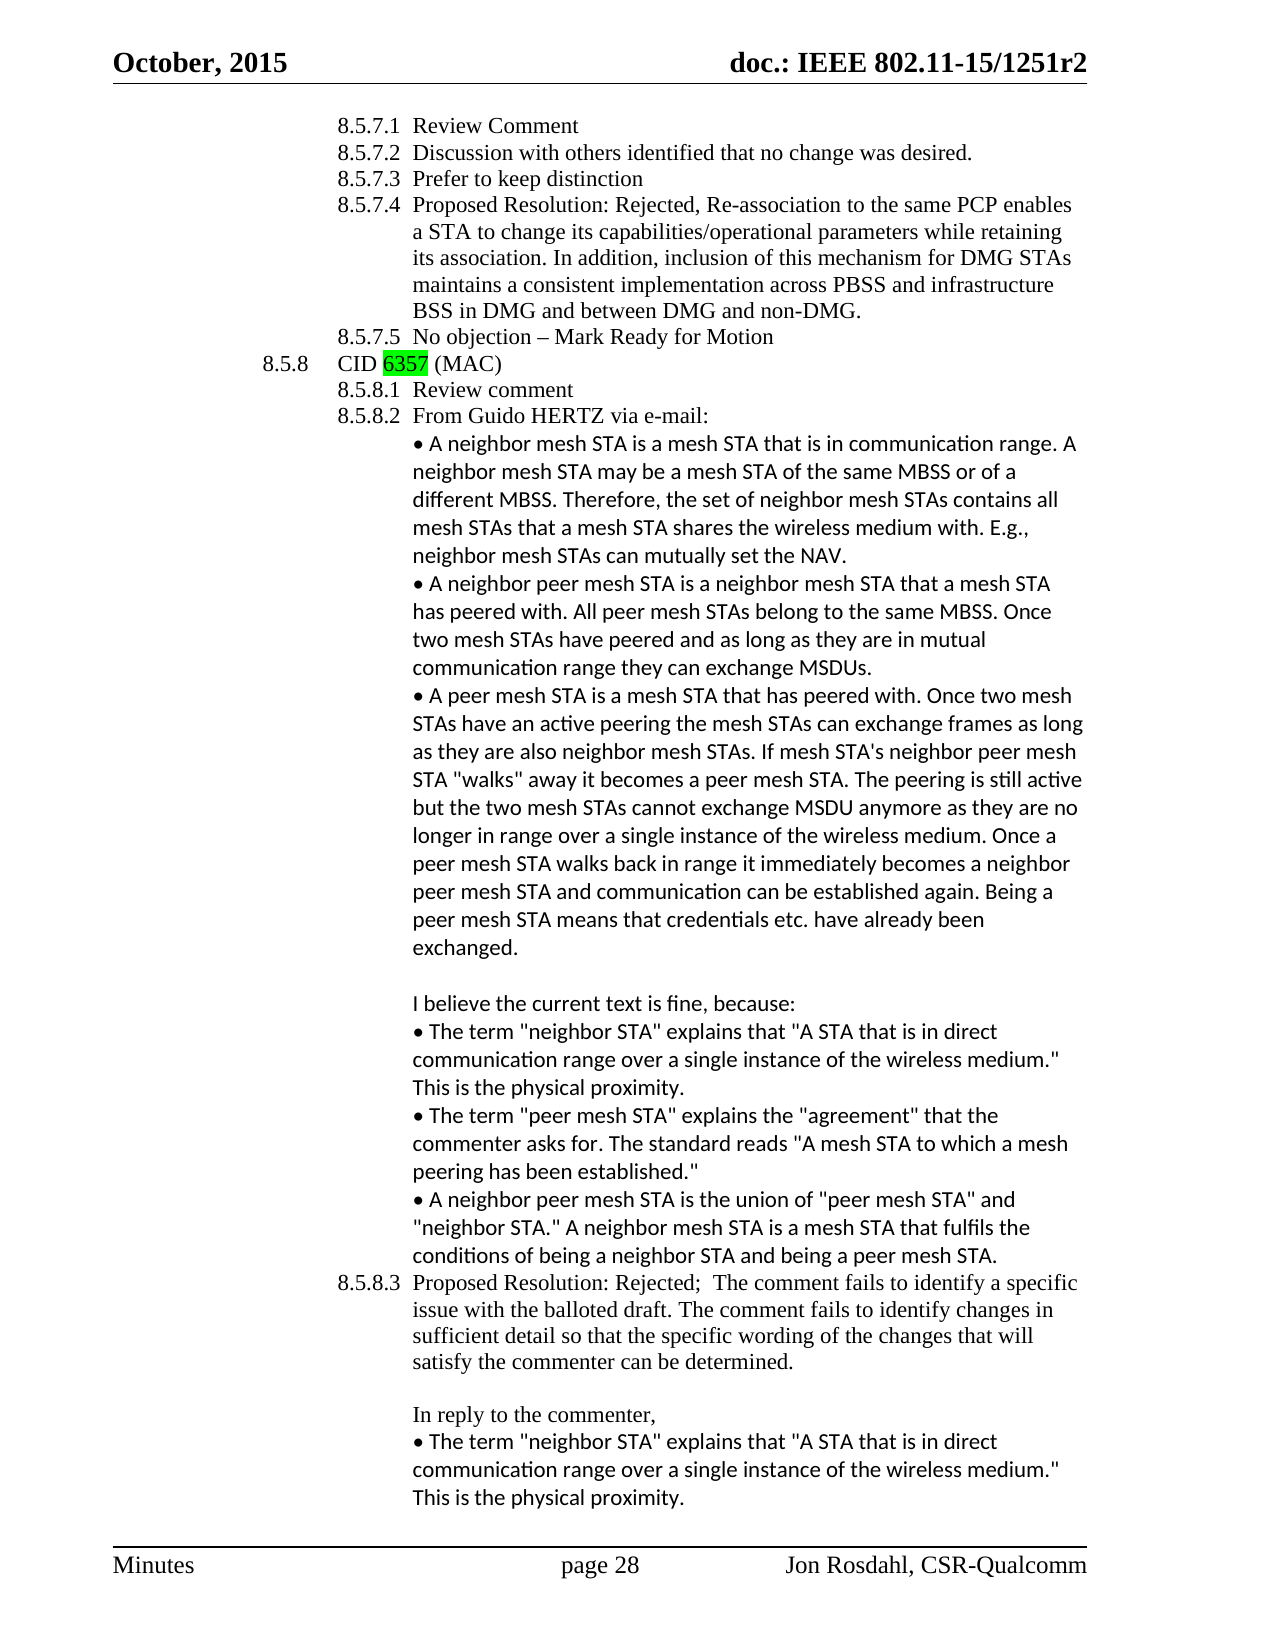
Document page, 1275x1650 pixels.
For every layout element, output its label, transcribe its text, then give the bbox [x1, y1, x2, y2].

list Review comment [337, 376, 1087, 402]
list No objection – Mark Ready for Motion [337, 323, 1087, 350]
list From Guido HERTZ via e-mail: [337, 402, 1087, 429]
list CID 6357 (MAC) [428, 350, 1087, 376]
list Review Comment [337, 112, 1087, 139]
text • The term "neighbor STA" explains that "A STA that is in direct communication range over a single instance of the wireless medium." This is the physical proximity. [412, 1017, 1087, 1101]
list Proposed Resolution: Rejected; The comment fails to identify a specific issue with the balloted draft. The comment fails to identify changes in sufficient detail so that the specific wording of the changes that will satisfy the commenter can be determined. [337, 1269, 1087, 1375]
text • The term "neighbor STA" explains that "A STA that is in direct communication range over a single instance of the wireless medium." This is the physical proximity. [412, 1427, 1087, 1512]
text • A peer mesh STA is a mesh STA that has peered with. Once two mesh STAs have an active peering the mesh STAs can exchange frames as long as they are also neighbor mesh STAs. If mesh STA's neighbor peer mesh STA "walks" away it becomes a peer mesh STA. The peering is still active but the two mesh STAs cannot exchange MSDU anymore as they are no longer in range over a single instance of the wireless medium. Once a peer mesh STA walks back in range it immediately becomes a neighbor peer mesh STA and communication can be established again. Being a peer mesh STA means that credentials etc. have already been exchanged. [412, 681, 1087, 961]
list CID 6357 (MAC) [262, 350, 383, 376]
list Prefer to keep distinction [337, 165, 1087, 192]
text In reply to the commenter, [412, 1401, 1087, 1427]
list Proposed Resolution: Rejected, Re-association to the same PCP enables a STA to change its capabilities/operational parameters while retaining its association. In addition, inclusion of this mechanism for DMG STAs maintains a consistent implementation across PBSS and infrastructure BSS in DMG and between DMG and non-DMG. [337, 192, 1087, 323]
text • A neighbor peer mesh STA is a neighbor mesh STA that a mesh STA has peered with. All peer mesh STAs belong to the same MBSS. Once two mesh STAs have peered and as long as they are in mutual communication range they can exchange MSDUs. [412, 569, 1087, 681]
text • A neighbor mesh STA is a mesh STA that is in communication range. A neighbor mesh STA may be a mesh STA of the same MBSS or of a different MBSS. Therefore, the set of neighbor mesh STAs contains all mesh STAs that a mesh STA shares the wireless medium with. E.g., neighbor mesh STAs can mutually set the NAV. [412, 429, 1087, 569]
list Discussion with others identified that no change was desired. [337, 139, 1087, 165]
text I believe the current text is fine, because: [412, 989, 1087, 1017]
